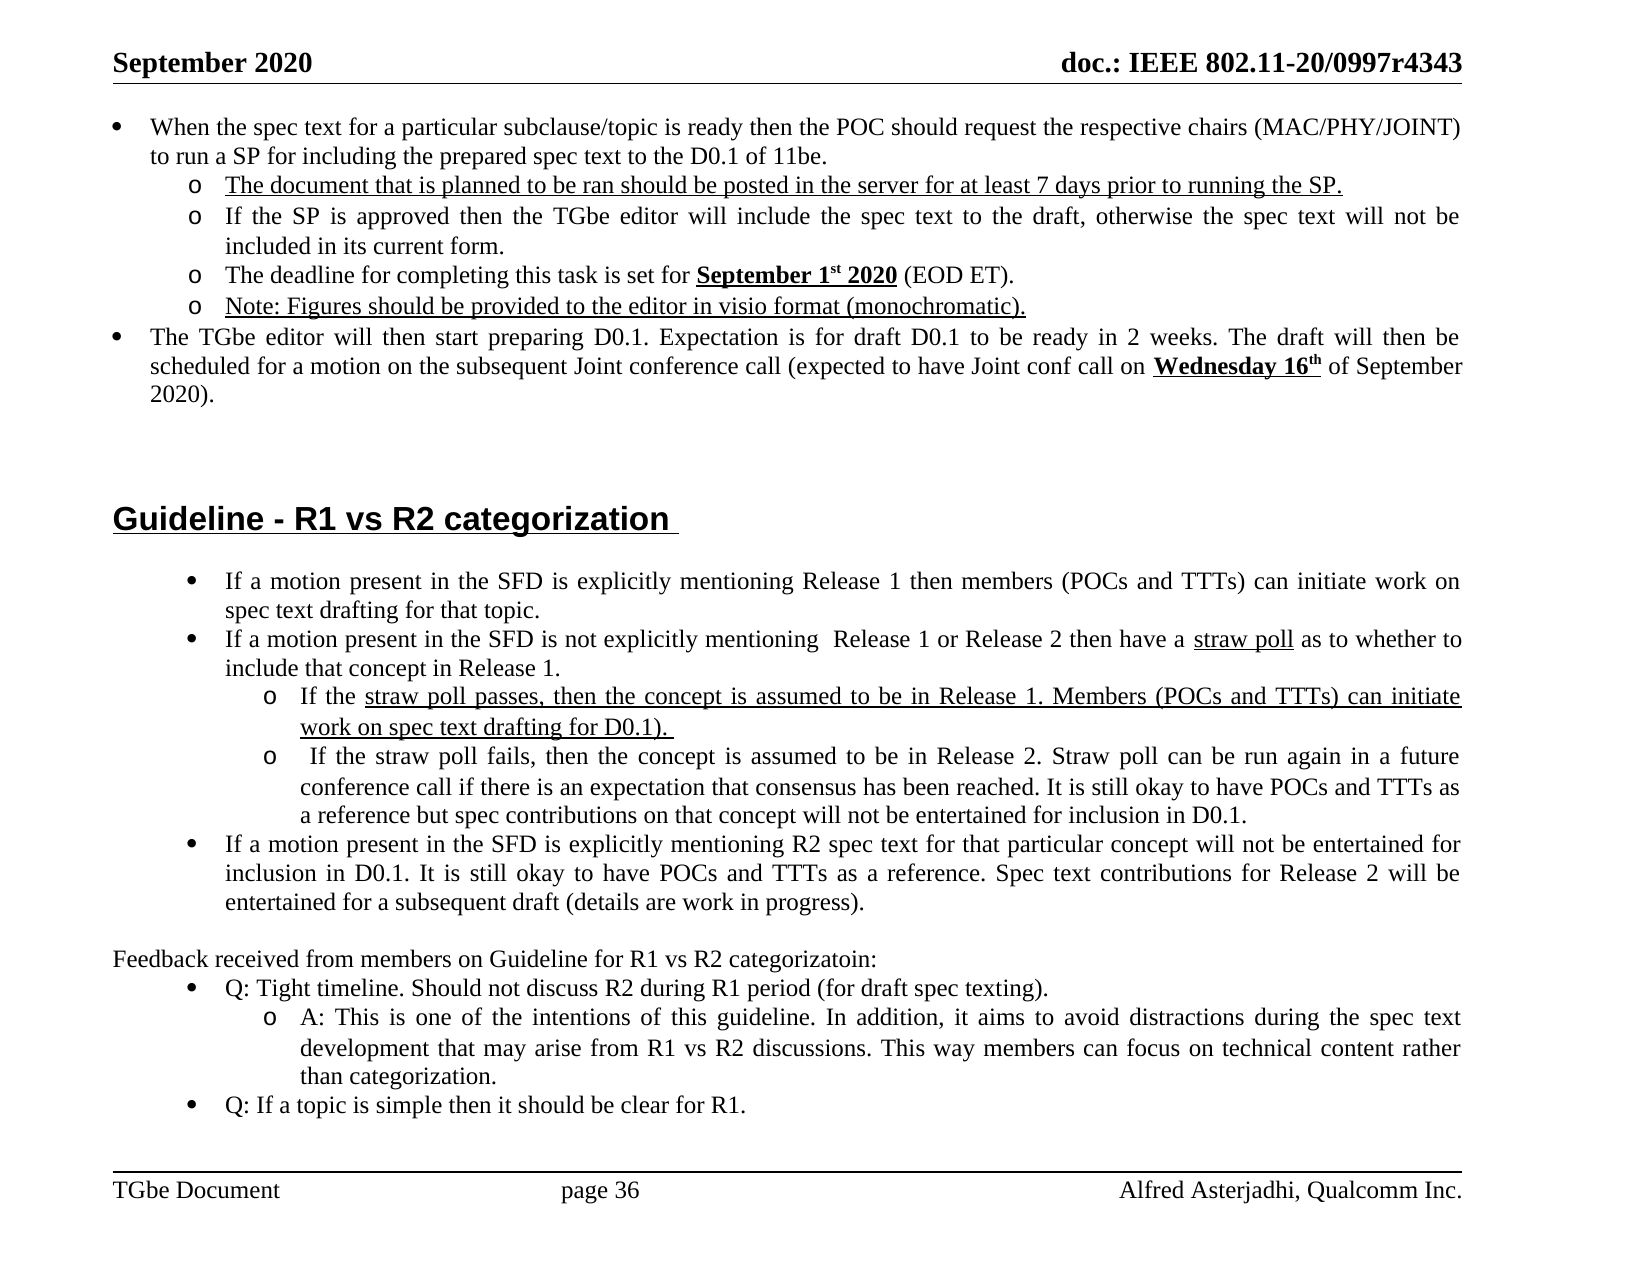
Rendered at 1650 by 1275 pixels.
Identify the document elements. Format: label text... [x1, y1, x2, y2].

list If a motion present in the SFD is explicitly mentioning Release 1 then members (POCs and TTTs) can initiate work on spec text drafting for that topic. [187, 566, 1462, 624]
list Q: If a topic is simple then it should be clear for R1. [187, 1090, 1462, 1119]
list The deadline for completing this task is set for September 1st 2020 (EOD ET). [187, 260, 1462, 291]
list If the straw poll fails, then the concept is assumed to be in Release 2. Straw poll can be run again in a future conference call if there is an expectation that consensus has been reached. It is still okay to have POCs and TTTs as a reference but spec contributions on that concept will not be entertained for inclusion in D0.1. [262, 741, 1462, 829]
list When the spec text for a particular subclause/topic is ready then the POC should request the respective chairs (MAC/PHY/JOINT) to run a SP for including the prepared spec text to the D0.1 of 11be. [112, 112, 1462, 170]
text Feedback received from members on Guideline for R1 vs R2 categorizatoin: [112, 944, 1462, 973]
list If a motion present in the SFD is explicitly mentioning R2 spec text for that particular concept will not be entertained for inclusion in D0.1. It is still okay to have POCs and TTTs as a reference. Spec text contributions for Release 2 will be entertained for a subsequent draft (details are work in progress). [187, 829, 1462, 916]
list The document that is planned to be ran should be posted in the server for at least 7 days prior to running the SP. [187, 170, 1462, 201]
list Q: Tight timeline. Should not discuss R2 during R1 period (for draft spec texting). [187, 973, 1462, 1002]
list Note: Figures should be provided to the editor in visio format (monochromatic). [187, 291, 1462, 322]
list A: This is one of the intentions of this guideline. In addition, it aims to avoid distractions during the spec text development that may arise from R1 vs R2 discussions. This way members can focus on technical content rather than categorization. [262, 1002, 1462, 1090]
list The TGbe editor will then start preparing D0.1. Expectation is for draft D0.1 to be ready in 2 weeks. The draft will then be scheduled for a motion on the subsequent Joint conference call (expected to have Joint conf call on Wednesday 16th of September 2020). [112, 322, 1462, 408]
list If the straw poll passes, then the concept is assumed to be in Release 1. Members (POCs and TTTs) can initiate work on spec text drafting for D0.1). [262, 681, 1462, 741]
list If a motion present in the SFD is not explicitly mentioning Release 1 or Release 2 then have a straw poll as to whether to include that concept in Release 1. [187, 624, 1462, 681]
list If the SP is approved then the TGbe editor will include the spec text to the draft, otherwise the spec text will not be included in its current form. [187, 201, 1462, 260]
subtitle Guideline - R1 vs R2 categorization [112, 499, 1462, 538]
